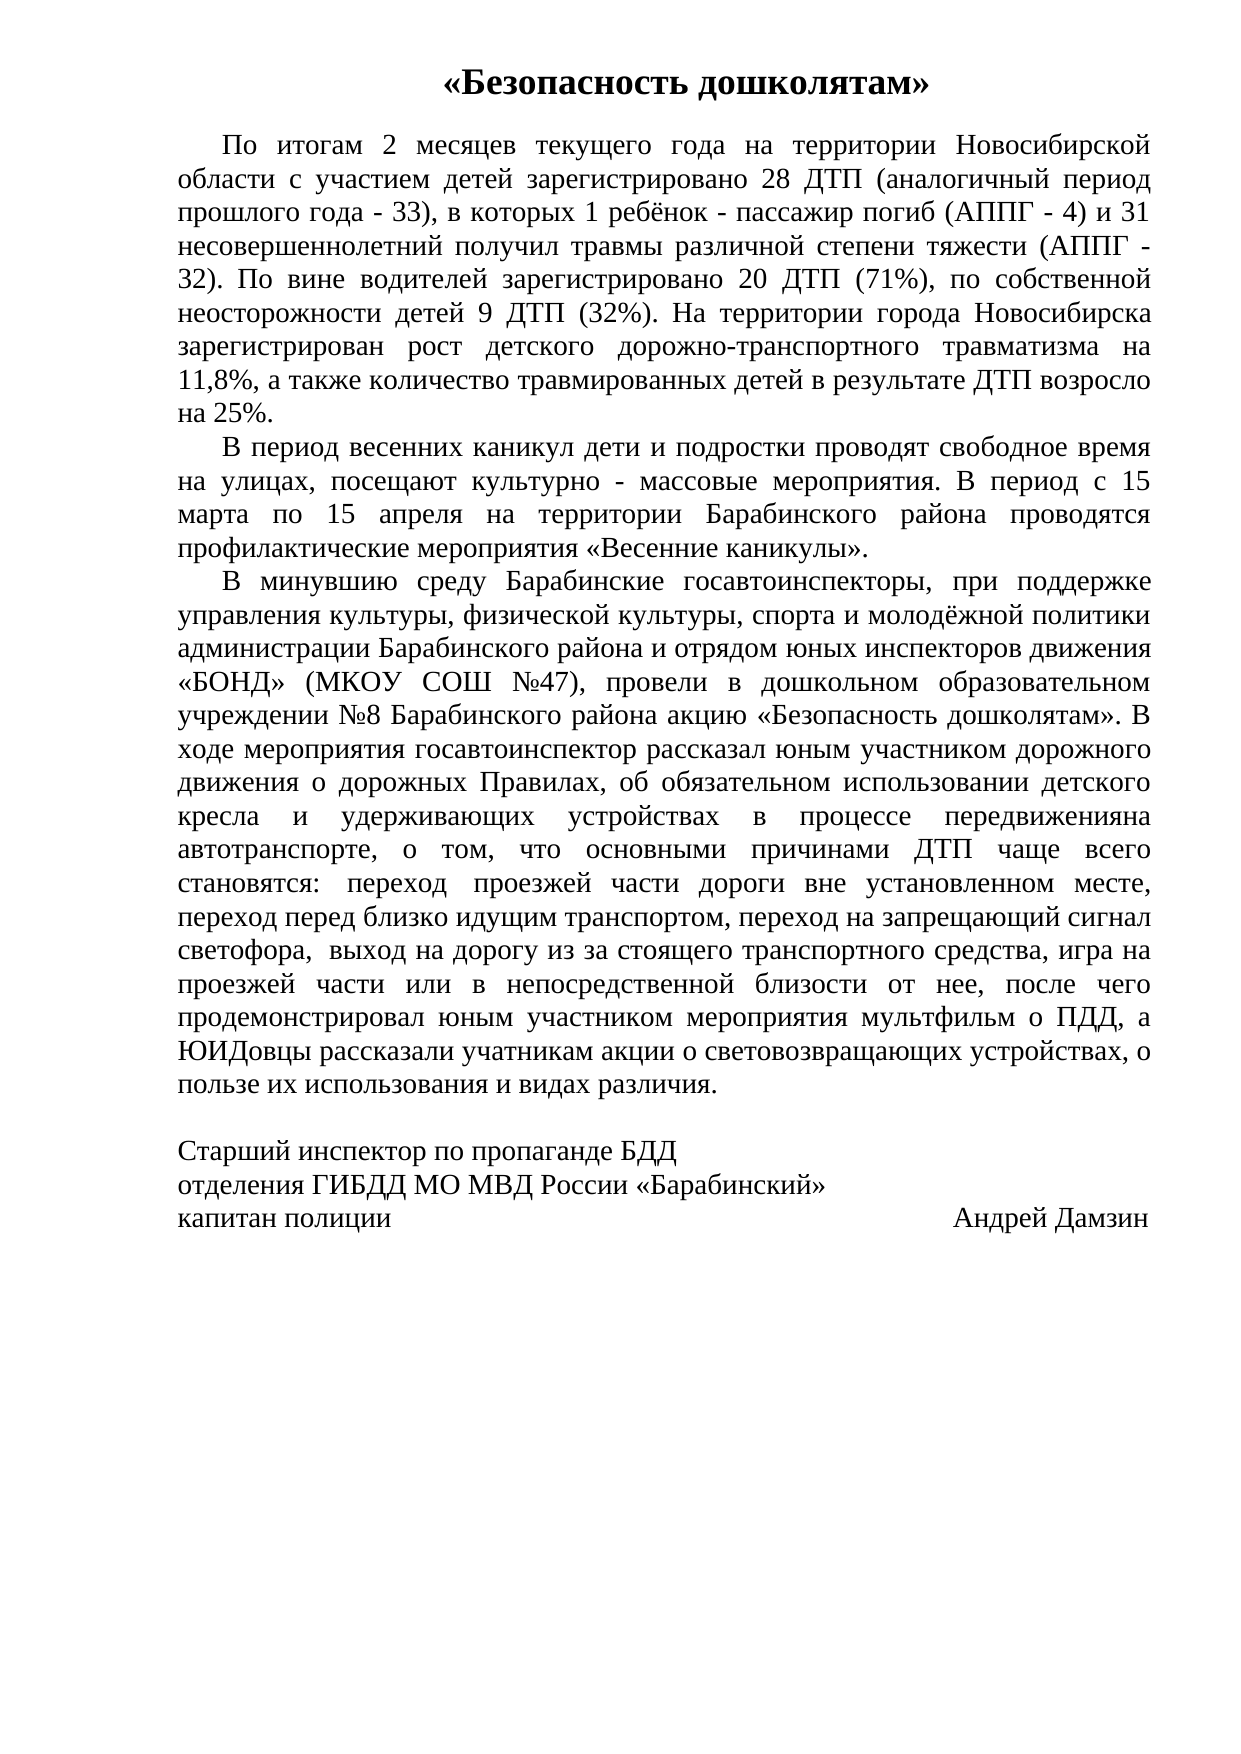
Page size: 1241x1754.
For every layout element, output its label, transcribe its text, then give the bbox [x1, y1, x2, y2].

text капитан полиции Андрей Дамзин [177, 1201, 1152, 1234]
text Старший инспектор по пропаганде БДД [177, 1133, 1152, 1167]
text По итогам 2 месяцев текущего года на территории Новосибирской области с участием детей зарегистрировано 28 ДТП (аналогичный период прошлого года - 33), в которых 1 ребёнок - пассажир погиб (АППГ - 4) и 31 несовершеннолетний получил травмы различной степени тяжести (АППГ - 32). По вине водителей зарегистрировано 20 ДТП (71%), по собственной неосторожности детей 9 ДТП (32%). На территории города Новосибирска зарегистрирован рост детского дорожно-транспортного травматизма на 11,8%, а также количество травмированных детей в результате ДТП возросло на 25%. [177, 127, 1152, 429]
text В минувшию среду Барабинские госавтоинспекторы, при поддержке управления культуры, физической культуры, спорта и молодёжной политики администрации Барабинского района и отрядом юных инспекторов движения «БОНД» (МКОУ СОШ №47), провели в дошкольном образовательном учреждении №8 Барабинского района акцию «Безопасность дошколятам». В ходе мероприятия госавтоинспектор рассказал юным участником дорожного движения о дорожных Правилах, об обязательном использовании детского кресла и удерживающих устройствах в процессе передвиженияна автотранспорте, о том, что основными причинами ДТП чаще всего становятся: переход проезжей части дороги вне установленном месте, переход перед близко идущим транспортом, переход на запрещающий сигнал светофора, выход на дорогу из за стоящего транспортного средства, игра на проезжей части или в непосредственной близости от нее, после чего продемонстрировал юным участником мероприятия мультфильм о ПДД, а ЮИДовцы рассказали учатникам акции о световозвращающих устройствах, о пользе их использования и видах различия. [177, 563, 1152, 1100]
text отделения ГИБДД МО МВД России «Барабинский» [177, 1167, 1152, 1201]
text В период весенних каникул дети и подростки проводят свободное время на улицах, посещают культурно - массовые мероприятия. В период с 15 марта по 15 апреля на территории Барабинского района проводятся профилактические мероприятия «Весенние каникулы». [177, 429, 1152, 563]
text «Безопасность дошколятам» [177, 59, 1152, 102]
